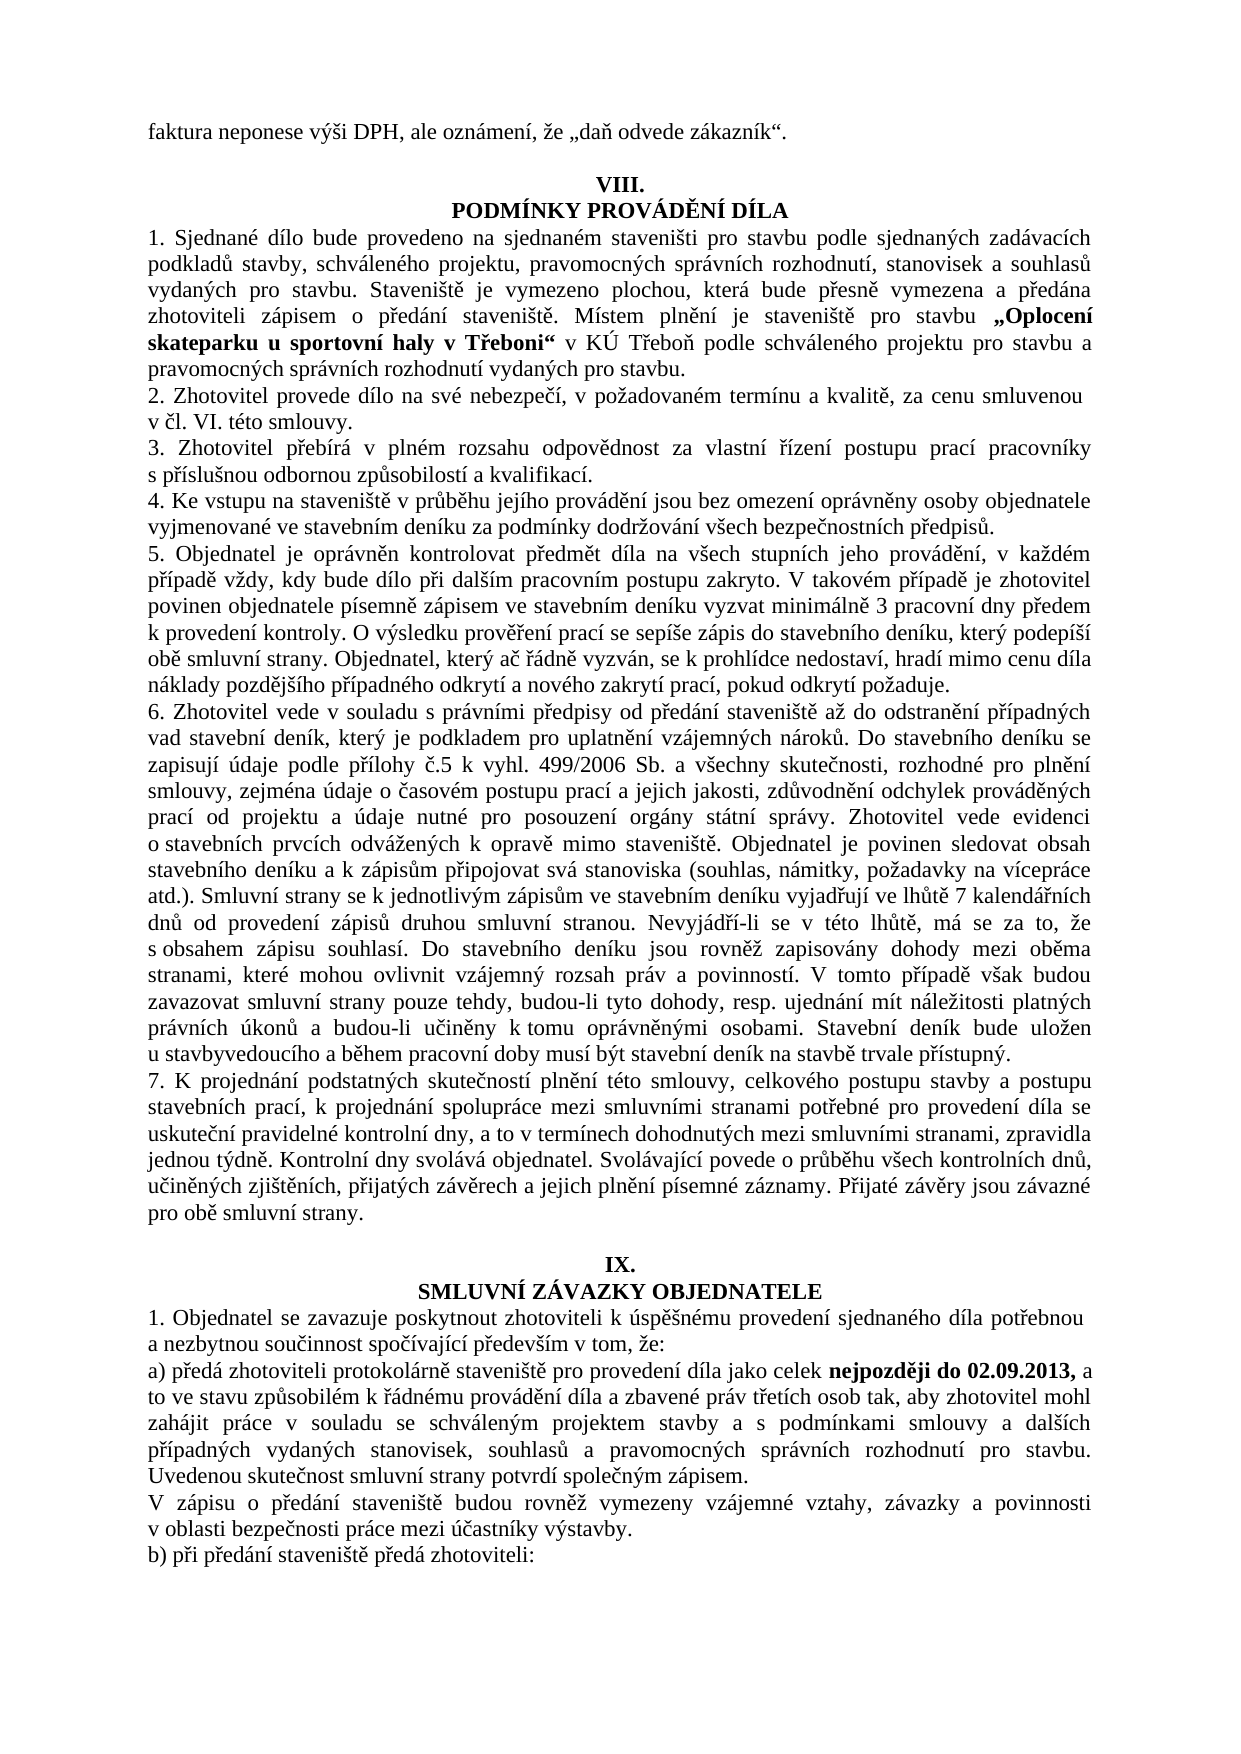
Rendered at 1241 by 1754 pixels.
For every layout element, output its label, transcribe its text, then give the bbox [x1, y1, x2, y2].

text VIII. [148, 171, 1093, 197]
text V zápisu o předání staveniště budou rovněž vymezeny vzájemné vztahy, závazky a povinnosti v oblasti bezpečnosti práce mezi účastníky výstavby. [148, 1488, 1093, 1541]
text SMLUVNÍ ZÁVAZKY OBJEDNATELE [148, 1278, 1093, 1304]
text 1. Objednatel se zavazuje poskytnout zhotoviteli k úspěšnému provedení sjednaného díla potřebnou a nezbytnou součinnost spočívající především v tom, že: [148, 1304, 1093, 1357]
text PODMÍNKY PROVÁDĚNÍ DÍLA [148, 197, 1093, 223]
text 5. Objednatel je oprávněn kontrolovat předmět díla na všech stupních jeho provádění, v každém případě vždy, kdy bude dílo při dalším pracovním postupu zakryto. V takovém případě je zhotovitel povinen objednatele písemně zápisem ve stavebním deníku vyzvat minimálně 3 pracovní dny předem k provedení kontroly. O výsledku prověření prací se sepíše zápis do stavebního deníku, který podepíší obě smluvní strany. Objednatel, který ač řádně vyzván, se k prohlídce nedostaví, hradí mimo cenu díla náklady pozdějšího případného odkrytí a nového zakrytí prací, pokud odkrytí požaduje. [148, 540, 1093, 698]
text 7. K projednání podstatných skutečností plnění této smlouvy, celkového postupu stavby a postupu stavebních prací, k projednání spolupráce mezi smluvními stranami potřebné pro provedení díla se uskuteční pravidelné kontrolní dny, a to v termínech dohodnutých mezi smluvními stranami, zpravidla jednou týdně. Kontrolní dny svolává objednatel. Svolávající povede o průběhu všech kontrolních dnů, učiněných zjištěních, přijatých závěrech a jejich plnění písemné záznamy. Přijaté závěry jsou závazné pro obě smluvní strany. [148, 1067, 1093, 1225]
text 1. Sjednané dílo bude provedeno na sjednaném staveništi pro stavbu podle sjednaných zadávacích podkladů stavby, schváleného projektu, pravomocných správních rozhodnutí, stanovisek a souhlasů vydaných pro stavbu. Staveniště je vymezeno plochou, která bude přesně vymezena a předána zhotoviteli zápisem o předání staveniště. Místem plnění je staveniště pro stavbu „Oplocení skateparku u sportovní haly v Třeboni“ v KÚ Třeboň podle schváleného projektu pro stavbu a pravomocných správních rozhodnutí vydaných pro stavbu. [148, 223, 1093, 382]
text 3. Zhotovitel přebírá v plném rozsahu odpovědnost za vlastní řízení postupu prací pracovníky s příslušnou odbornou způsobilostí a kvalifikací. [148, 434, 1093, 487]
text faktura neponese výši DPH, ale oznámení, že „daň odvede zákazník“. [148, 118, 1093, 144]
text 2. Zhotovitel provede dílo na své nebezpečí, v požadovaném termínu a kvalitě, za cenu smluvenou v čl. VI. této smlouvy. [148, 382, 1093, 434]
text 4. Ke vstupu na staveniště v průběhu jejího provádění jsou bez omezení oprávněny osoby objednatele vyjmenované ve stavebním deníku za podmínky dodržování všech bezpečnostních předpisů. [148, 487, 1093, 540]
text 6. Zhotovitel vede v souladu s právními předpisy od předání staveniště až do odstranění případných vad stavební deník, který je podkladem pro uplatnění vzájemných nároků. Do stavebního deníku se zapisují údaje podle přílohy č.5 k vyhl. 499/2006 Sb. a všechny skutečnosti, rozhodné pro plnění smlouvy, zejména údaje o časovém postupu prací a jejich jakosti, zdůvodnění odchylek prováděných prací od projektu a údaje nutné pro posouzení orgány státní správy. Zhotovitel vede evidenci o stavebních prvcích odvážených k opravě mimo staveniště. Objednatel je povinen sledovat obsah stavebního deníku a k zápisům připojovat svá stanoviska (souhlas, námitky, požadavky na vícepráce atd.). Smluvní strany se k jednotlivým zápisům ve stavebním deníku vyjadřují ve lhůtě 7 kalendářních dnů od provedení zápisů druhou smluvní stranou. Nevyjádří-li se v této lhůtě, má se za to, že s obsahem zápisu souhlasí. Do stavebního deníku jsou rovněž zapisovány dohody mezi oběma stranami, které mohou ovlivnit vzájemný rozsah práv a povinností. V tomto případě však budou zavazovat smluvní strany pouze tehdy, budou-li tyto dohody, resp. ujednání mít náležitosti platných právních úkonů a budou-li učiněny k tomu oprávněnými osobami. Stavební deník bude uložen u stavbyvedoucího a během pracovní doby musí být stavební deník na stavbě trvale přístupný. [148, 698, 1093, 1067]
text b) při předání staveniště předá zhotoviteli: [148, 1541, 1093, 1568]
text a) předá zhotoviteli protokolárně staveniště pro provedení díla jako celek nejpozději do 02.09.2013, a to ve stavu způsobilém k řádnému provádění díla a zbavené práv třetích osob tak, aby zhotovitel mohl zahájit práce v souladu se schváleným projektem stavby a s podmínkami smlouvy a dalších případných vydaných stanovisek, souhlasů a pravomocných správních rozhodnutí pro stavbu. Uvedenou skutečnost smluvní strany potvrdí společným zápisem. [148, 1357, 1093, 1488]
text IX. [148, 1251, 1093, 1278]
